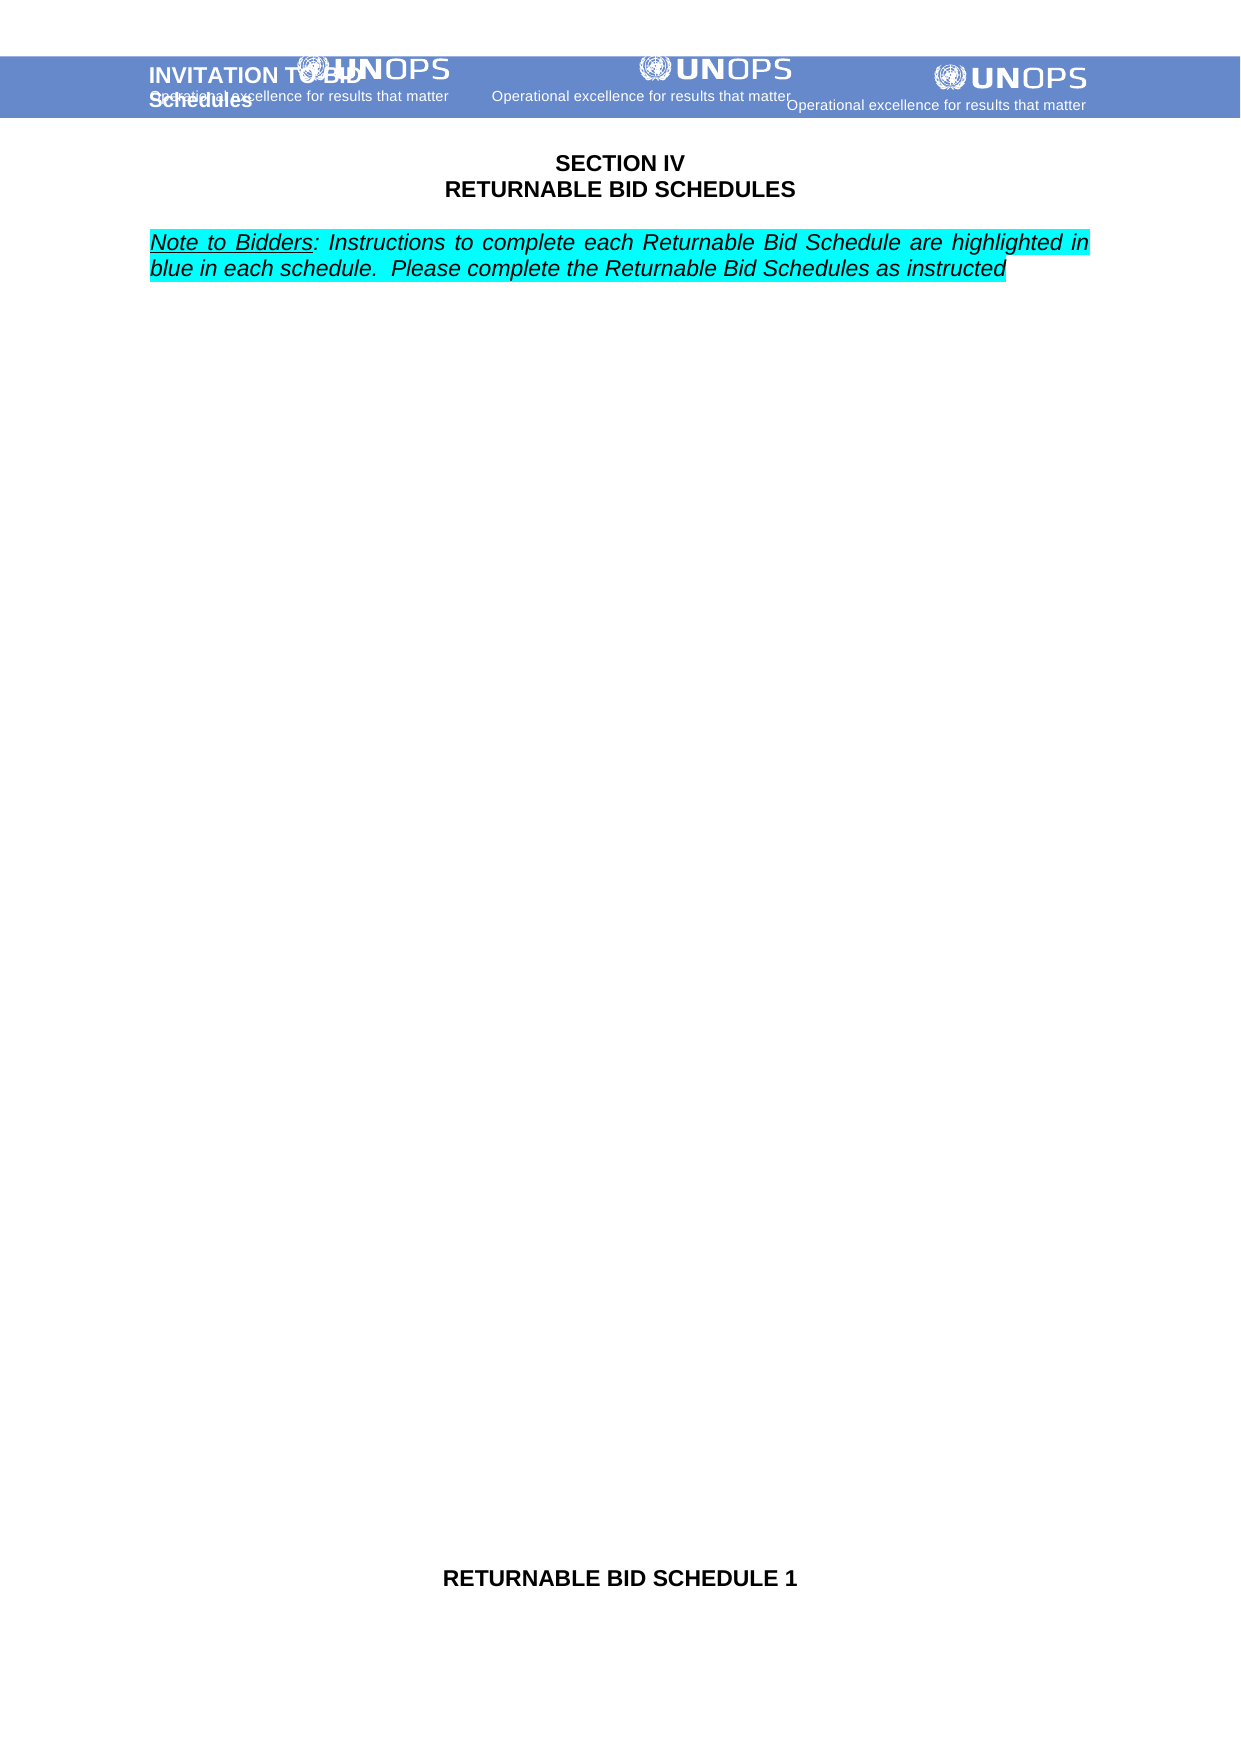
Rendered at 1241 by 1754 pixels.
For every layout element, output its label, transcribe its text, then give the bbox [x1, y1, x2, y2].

text Returnable Bid Schedule 1 [150, 1564, 1090, 1591]
text Section IV [150, 150, 1090, 176]
text Returnable Bid Schedules [150, 176, 1090, 203]
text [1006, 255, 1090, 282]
